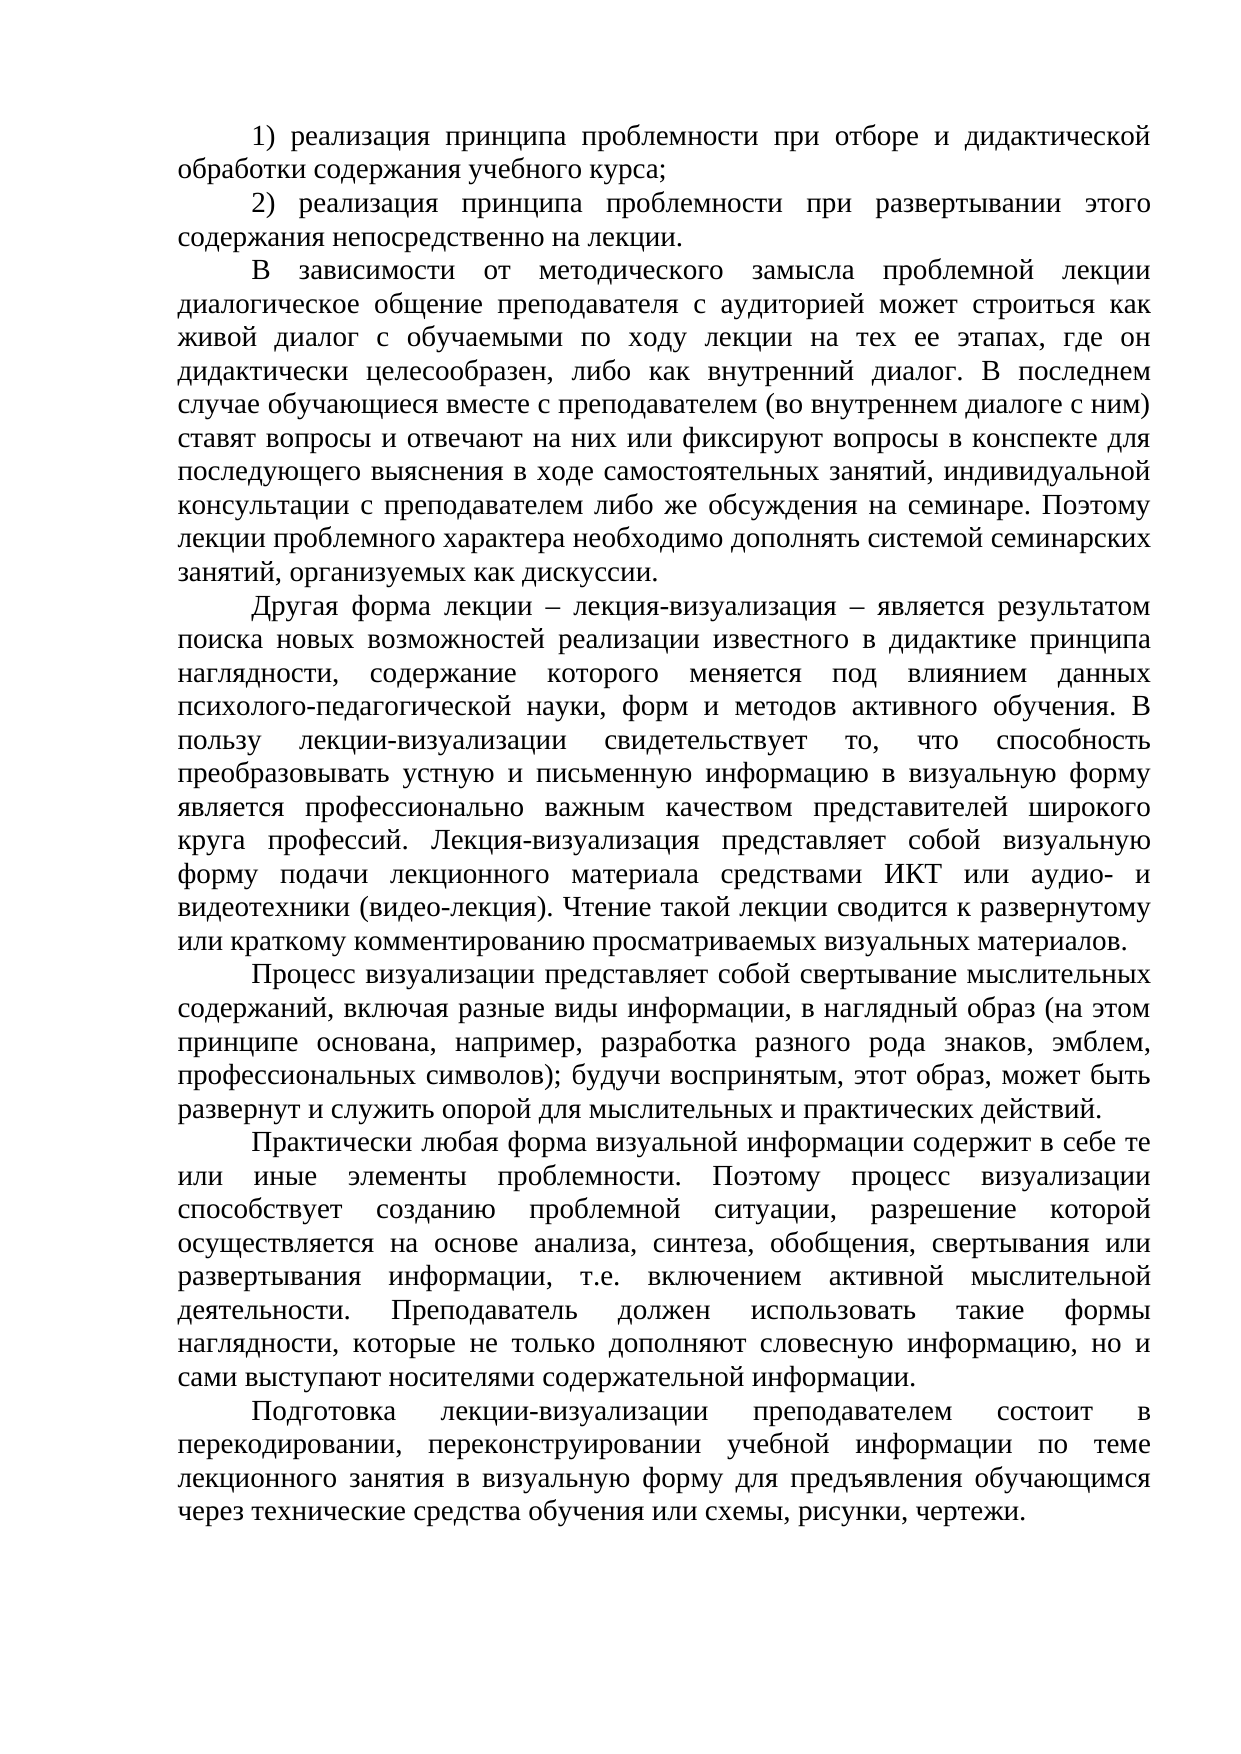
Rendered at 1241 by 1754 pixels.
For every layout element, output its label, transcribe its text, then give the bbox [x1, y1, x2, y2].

text 2) реализация принципа проблемности при развертывании этого содержания непосредственно на лекции. [177, 185, 1152, 252]
text Процесс визуализации представляет собой свертывание мыслительных содержаний, включая разные виды информации, в наглядный образ (на этом принципе основана, например, разработка разного рода знаков, эмблем, профессиональных символов); будучи воспринятым, этот образ, может быть развернут и служить опорой для мыслительных и практических действий. [177, 957, 1152, 1124]
text 1) реализация принципа проблемности при отборе и дидактической обработки содержания учебного курса; [177, 118, 1152, 185]
text Подготовка лекции-визуализации преподавателем состоит в перекодировании, переконструировании учебной информации по теме лекционного занятия в визуальную форму для предъявления обучающимся через технические средства обучения или схемы, рисунки, чертежи. [177, 1393, 1152, 1527]
text Другая форма лекции – лекция-визуализация – является результатом поиска новых возможностей реализации известного в дидактике принципа наглядности, содержание которого меняется под влиянием данных психолого-педагогической науки, форм и методов активного обучения. В пользу лекции-визуализации свидетельствует то, что способность преобразовывать устную и письменную информацию в визуальную форму является профессионально важным качеством представителей широкого круга профессий. Лекция-визуализация представляет собой визуальную форму подачи лекционного материала средствами ИКТ или аудио- и видеотехники (видео-лекция). Чтение такой лекции сводится к развернутому или краткому комментированию просматриваемых визуальных материалов. [177, 588, 1152, 957]
text Практически любая форма визуальной информации содержит в себе те или иные элементы проблемности. Поэтому процесс визуализации способствует созданию проблемной ситуации, разрешение которой осуществляется на основе анализа, синтеза, обобщения, свертывания или развертывания информации, т.е. включением активной мыслительной деятельности. Преподаватель должен использовать такие формы наглядности, которые не только дополняют словесную информацию, но и сами выступают носителями содержательной информации. [177, 1124, 1152, 1393]
text В зависимости от методического замысла проблемной лекции диалогическое общение преподавателя с аудиторией может строиться как живой диалог с обучаемыми по ходу лекции на тех ее этапах, где он дидактически целесообразен, либо как внутренний диалог. В последнем случае обучающиеся вместе с преподавателем (во внутреннем диалоге с ним) ставят вопросы и отвечают на них или фиксируют вопросы в конспекте для последующего выяснения в ходе самостоятельных занятий, индивидуальной консультации с преподавателем либо же обсуждения на семинаре. Поэтому лекции проблемного характера необходимо дополнять системой семинарских занятий, организуемых как дискуссии. [177, 252, 1152, 588]
